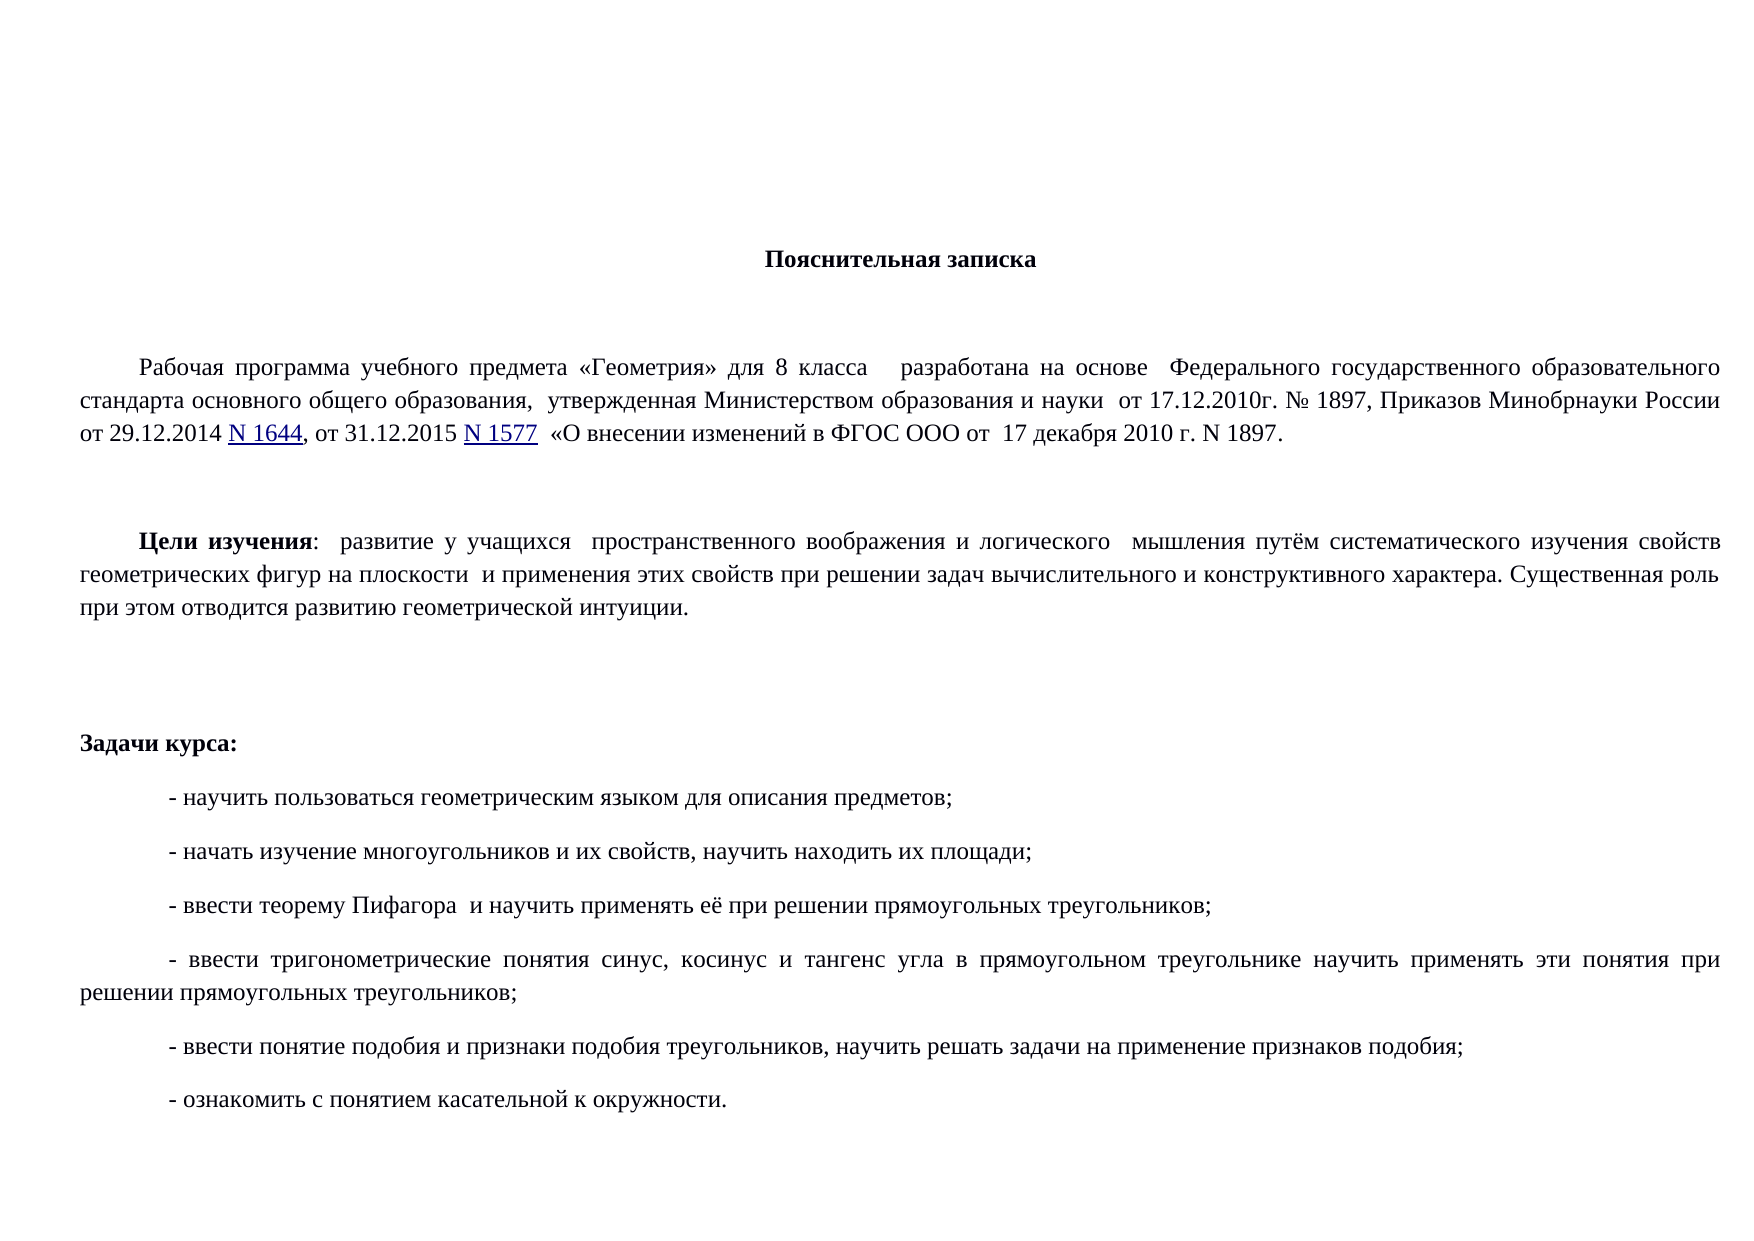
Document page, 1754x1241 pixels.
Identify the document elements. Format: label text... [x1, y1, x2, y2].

text - ввести тригонометрические понятия синус, косинус и тангенс угла в прямоугольном треугольнике научить применять эти понятия при решении прямоугольных треугольников; [79, 944, 1722, 1006]
text - ввести понятие подобия и признаки подобия треугольников, научить решать задачи на применение признаков подобия; [79, 1031, 1722, 1059]
text - начать изучение многоугольников и их свойств, научить находить их площади; [79, 836, 1722, 865]
text - ввести теорему Пифагора и научить применять её при решении прямоугольных треугольников; [79, 890, 1722, 919]
text Задачи курса: [79, 728, 1722, 757]
text - ознакомить с понятием касательной к окружности. [79, 1084, 1722, 1113]
text Цели изучения: развитие у учащихся пространственного воображения и логического мышления путём систематического изучения свойств геометрических фигур на плоскости и применения этих свойств при решении задач вычислительного и конструктивного характера. Существенная роль при этом отводится развитию геометрической интуиции. [79, 526, 1722, 621]
text Рабочая программа учебного предмета «Геометрия» для 8 класса разработана на основе Федерального государственного образовательного стандарта основного общего образования, утвержденная Министерством образования и науки от 17.12.2010г. № 1897, Приказов Минобрнауки России от 29.12.2014 N 1644, от 31.12.2015 N 1577 «О внесении изменений в ФГОС ООО от 17 декабря 2010 г. N 1897. [79, 352, 1722, 447]
text - научить пользоваться геометрическим языком для описания предметов; [79, 782, 1722, 811]
text Пояснительная записка [79, 244, 1722, 273]
